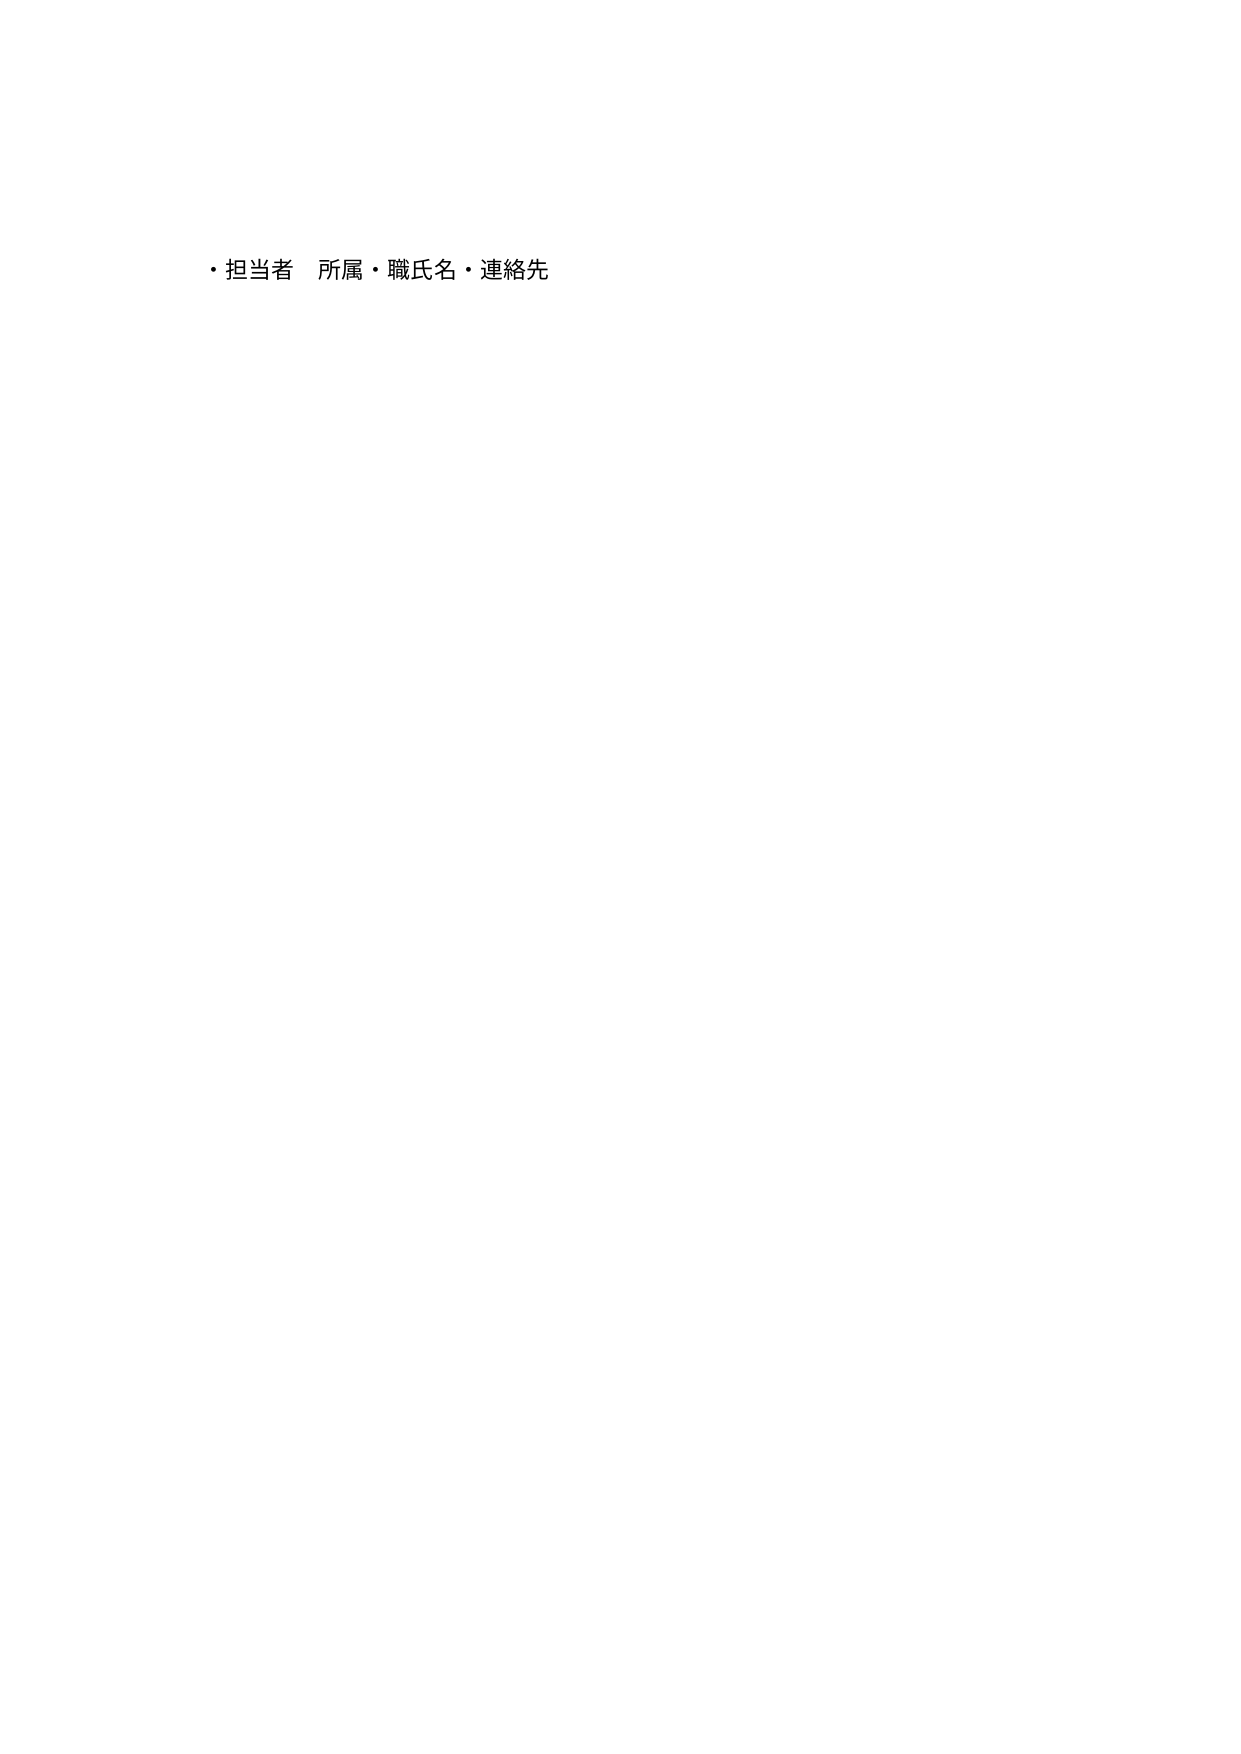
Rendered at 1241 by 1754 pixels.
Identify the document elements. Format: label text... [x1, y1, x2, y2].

text ・担当者 所属・職氏名・連絡先 [179, 248, 1061, 289]
